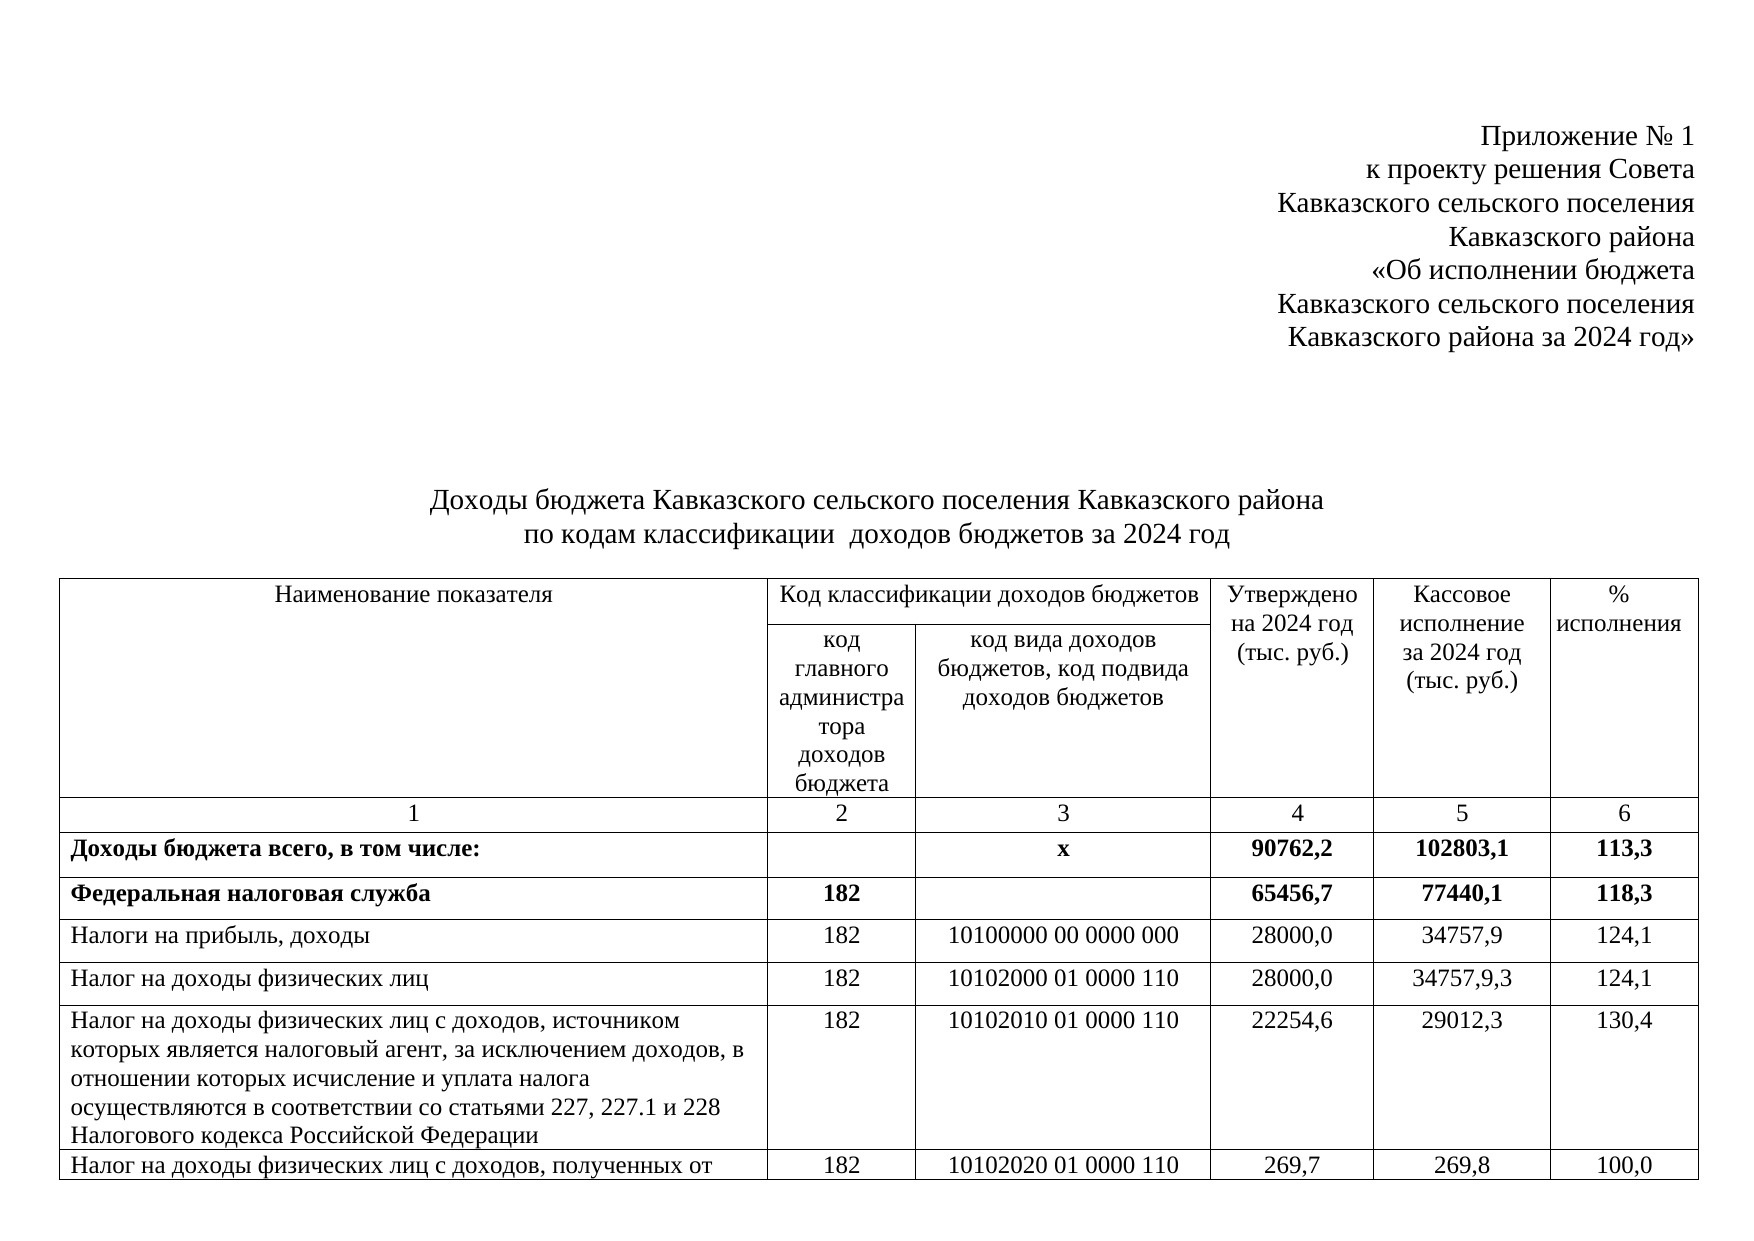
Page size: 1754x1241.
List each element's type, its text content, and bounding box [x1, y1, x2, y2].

table_cell 130,4 [1551, 1006, 1698, 1149]
text Приложение № 1 [620, 118, 1695, 152]
table_header Код классификации доходов бюджетов [768, 579, 1210, 623]
table_cell 3 [916, 798, 1210, 832]
table_cell 182 [768, 878, 915, 919]
table_cell 65456,7 [1211, 878, 1373, 919]
table_cell 182 [768, 1150, 915, 1179]
table_header % исполнения [1551, 579, 1698, 797]
table_cell 182 [768, 1006, 915, 1149]
table_header Утверждено на 2024 год (тыс. руб.) [1211, 579, 1373, 797]
table_cell 6 [1551, 798, 1698, 832]
table_cell 29012,3 [1374, 1006, 1550, 1149]
table_cell 113,3 [1551, 833, 1698, 877]
table_cell Налоги на прибыль, доходы [60, 920, 767, 962]
table_cell 10100000 00 0000 000 [916, 920, 1210, 962]
text к проекту решения Совета [517, 152, 1695, 185]
table_cell 182 [768, 920, 915, 962]
table_cell 269,7 [1211, 1150, 1373, 1179]
table_cell 34757,9 [1374, 920, 1550, 962]
table_cell Федеральная налоговая служба [60, 878, 767, 919]
table_cell 22254,6 [1211, 1006, 1373, 1149]
text «Об исполнении бюджета [59, 252, 1695, 286]
table_cell х [916, 833, 1210, 877]
table_cell [916, 878, 1210, 919]
table_cell 124,1 [1551, 963, 1698, 1004]
table_cell Налог на доходы физических лиц [60, 963, 767, 1004]
text по кодам классификации доходов бюджетов за 2024 год [59, 516, 1695, 549]
table_cell 28000,0 [1211, 920, 1373, 962]
table_cell 5 [1374, 798, 1550, 832]
table_cell 102803,1 [1374, 833, 1550, 877]
table_cell 124,1 [1551, 920, 1698, 962]
table_cell 1 [60, 798, 767, 832]
table_cell 182 [768, 963, 915, 1004]
text Кавказского сельского поселения [517, 185, 1695, 219]
table_cell 118,3 [1551, 878, 1698, 919]
table_cell Налог на доходы физических лиц с доходов, источником которых является налоговый агент, за исключением доходов, в отношении которых исчисление и уплата налога осуществляются в соответствии со статьями 227, 227.1 и 228 Налогового кодекса Российской Федерации [60, 1006, 767, 1149]
table_cell 269,8 [1374, 1150, 1550, 1179]
table_header Кассовое исполнение за 2024 год (тыс. руб.) [1374, 579, 1550, 797]
text Доходы бюджета Кавказского сельского поселения Кавказского района [59, 482, 1695, 516]
table_cell код вида доходов бюджетов, код подвида доходов бюджетов [916, 625, 1210, 797]
table_cell Доходы бюджета всего, в том числе: [60, 833, 767, 877]
text Кавказского района за 2024 год» [59, 319, 1695, 353]
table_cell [916, 1150, 1210, 1179]
table_cell код главного администра тора доходов бюджета [768, 625, 915, 797]
table_cell 77440,1 [1374, 878, 1550, 919]
table_cell 34757,9,3 [1374, 963, 1550, 1004]
table_cell 2 [768, 798, 915, 832]
text Кавказского района [59, 219, 1695, 252]
text Кавказского сельского поселения [59, 286, 1695, 319]
table_cell 100,0 [1551, 1150, 1698, 1179]
table_cell 90762,2 [1211, 833, 1373, 877]
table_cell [60, 1150, 767, 1179]
table_cell [768, 833, 915, 877]
table_cell 4 [1211, 798, 1373, 832]
table_cell 10102010 01 0000 110 [916, 1006, 1210, 1149]
table_cell 10102000 01 0000 110 [916, 963, 1210, 1004]
table_header Наименование показателя [60, 579, 767, 797]
table_cell 28000,0 [1211, 963, 1373, 1004]
